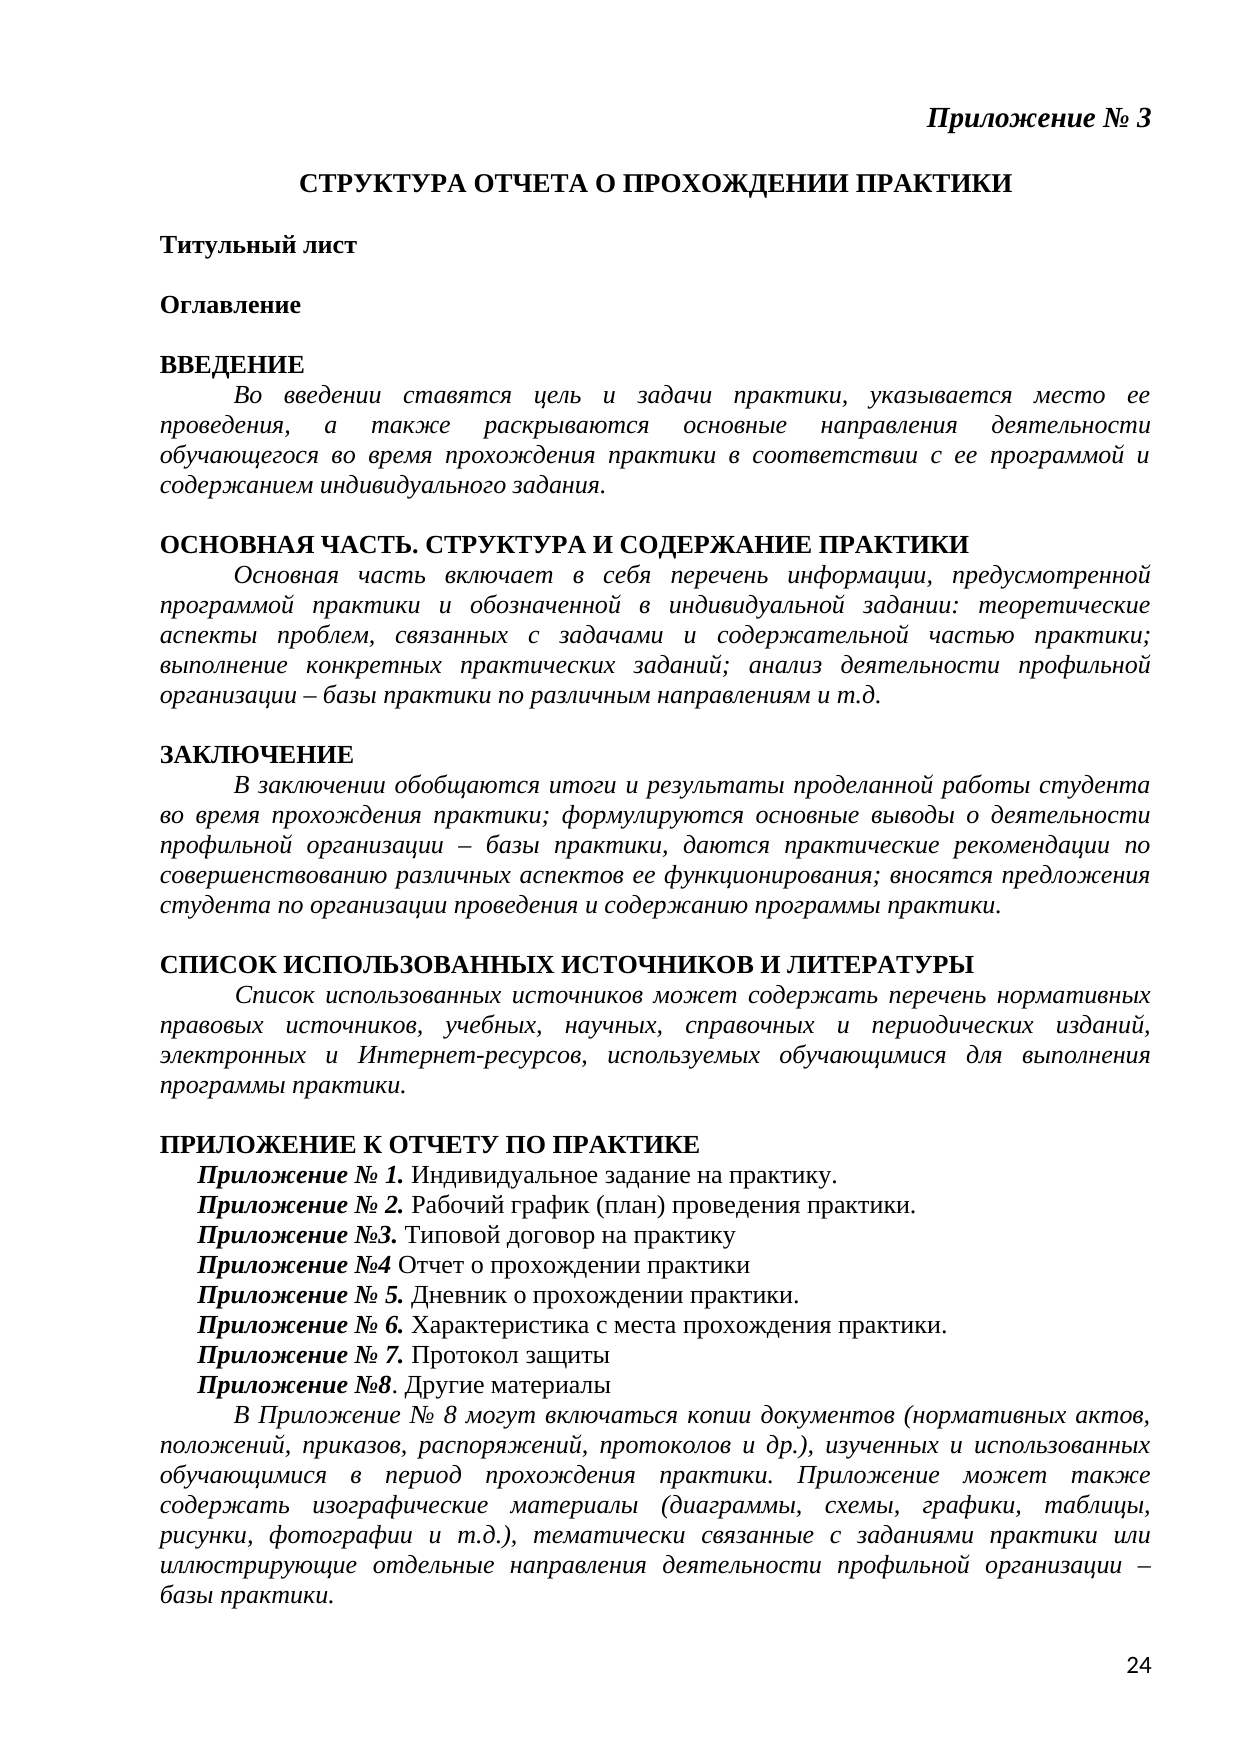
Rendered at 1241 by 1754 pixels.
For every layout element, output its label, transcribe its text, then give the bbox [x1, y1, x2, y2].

text Приложение №3. Типовой договор на практику [159, 1219, 1152, 1249]
text Приложение № 6. Характеристика с места прохождения практики. [159, 1309, 1152, 1339]
text Приложение № 3 [159, 100, 1152, 134]
text Основная часть включает в себя перечень информации, предусмотренной программой практики и обозначенной в индивидуальной задании: теоретические аспекты проблем, связанных с задачами и содержательной частью практики; выполнение конкретных практических заданий; анализ деятельности профильной организации – базы практики по различным направлениям и т.д. [159, 559, 1152, 709]
text Приложение №8. Другие материалы [159, 1369, 1152, 1399]
text Приложение № 7. Протокол защиты [159, 1339, 1152, 1369]
text Приложение №4 Отчет о прохождении практики [159, 1249, 1152, 1279]
text СПИСОК ИСПОЛЬЗОВАННЫХ ИСТОЧНИКОВ И ЛИТЕРАТУРЫ [159, 949, 1152, 979]
text Список использованных источников может содержать перечень нормативных правовых источников, учебных, научных, справочных и периодических изданий, электронных и Интернет-ресурсов, используемых обучающимися для выполнения программы практики. [159, 979, 1152, 1099]
text Приложение № 5. Дневник о прохождении практики. [159, 1279, 1152, 1309]
text Приложение № 2. Рабочий график (план) проведения практики. [159, 1189, 1152, 1219]
text Во введении ставятся цель и задачи практики, указывается место ее проведения, а также раскрываются основные направления деятельности обучающегося во время прохождения практики в соответствии с ее программой и содержанием индивидуального задания. [159, 379, 1152, 499]
text В Приложение № 8 могут включаться копии документов (нормативных актов, положений, приказов, распоряжений, протоколов и др.), изученных и использованных обучающимися в период прохождения практики. Приложение может также содержать изографические материалы (диаграммы, схемы, графики, таблицы, рисунки, фотографии и т.д.), тематически связанные с заданиями практики или иллюстрирующие отдельные направления деятельности профильной организации – базы практики. [159, 1399, 1152, 1609]
text ОСНОВНАЯ ЧАСТЬ. СТРУКТУРА И СОДЕРЖАНИЕ ПРАКТИКИ [159, 529, 1152, 559]
text ЗАКЛЮЧЕНИЕ [159, 739, 1152, 769]
text Титульный лист [159, 229, 1152, 259]
text Приложение № 1. Индивидуальное задание на практику. [159, 1159, 1152, 1189]
text Оглавление [159, 289, 1152, 319]
text СТРУКТУРА ОТЧЕТА о прохождении ПРАКТИКИ [159, 167, 1152, 199]
text ВВЕДЕНИЕ [159, 349, 1152, 379]
text ПРИЛОЖЕНИЕ К ОТЧЕТУ ПО ПРАКТИКЕ [159, 1129, 1152, 1159]
text В заключении обобщаются итоги и результаты проделанной работы студента во время прохождения практики; формулируются основные выводы о деятельности профильной организации – базы практики, даются практические рекомендации по совершенствованию различных аспектов ее функционирования; вносятся предложения студента по организации проведения и содержанию программы практики. [159, 769, 1152, 919]
